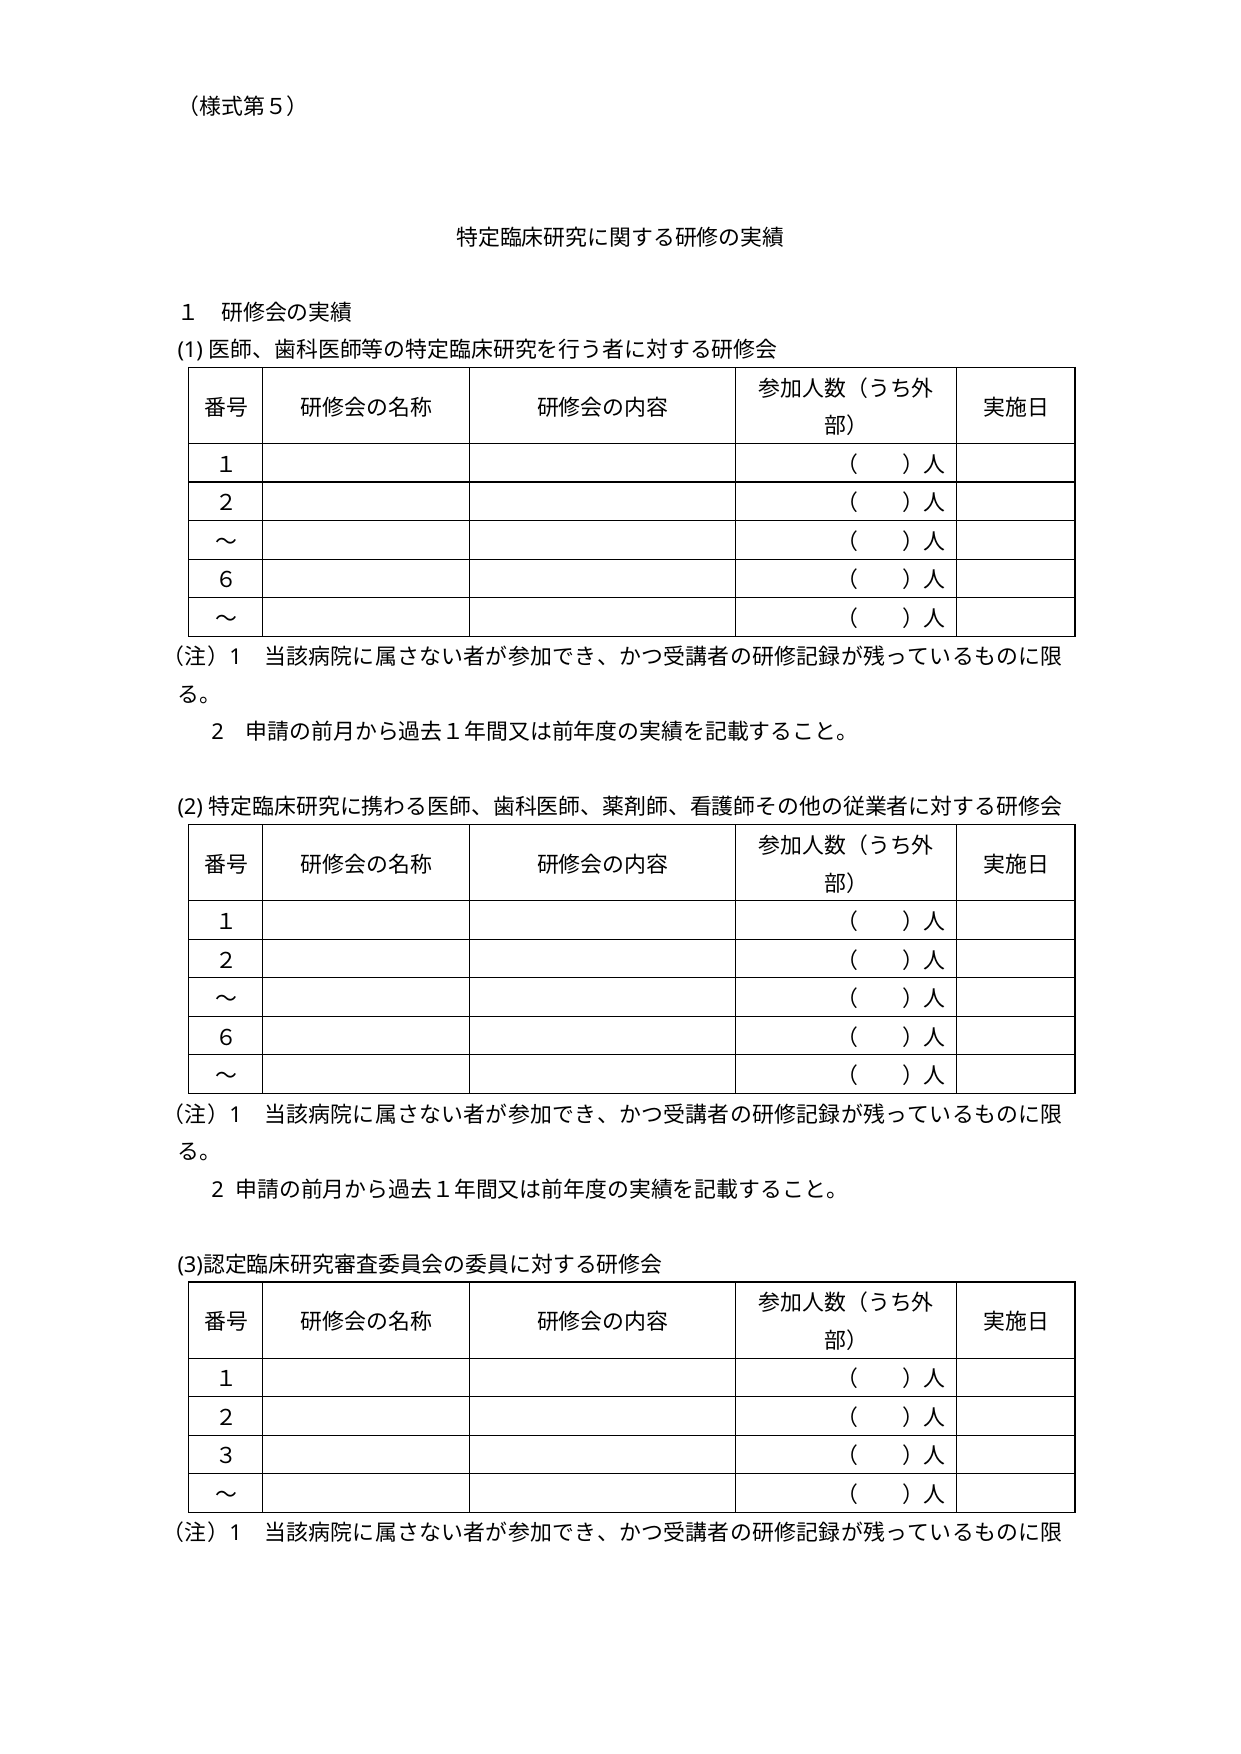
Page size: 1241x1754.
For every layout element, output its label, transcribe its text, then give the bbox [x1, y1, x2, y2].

table_cell [957, 978, 1074, 1016]
table_cell [470, 483, 735, 520]
table_header 番号 [189, 368, 262, 443]
table_header 研修会の名称 [263, 368, 469, 443]
table_cell ２ [189, 483, 262, 520]
table_cell [263, 901, 469, 939]
table_cell [470, 521, 735, 558]
table_header 研修会の名称 [263, 1283, 469, 1357]
text 2 申請の前月から過去１年間又は前年度の実績を記載すること。 [162, 1169, 1063, 1206]
table_cell [263, 940, 469, 977]
table_cell [263, 1474, 469, 1512]
table_cell [470, 1017, 735, 1054]
table_cell [957, 1017, 1074, 1054]
table_cell ～ [189, 1474, 262, 1512]
text (3)認定臨床研究審査委員会の委員に対する研修会 [177, 1244, 1063, 1281]
table_cell ６ [189, 560, 262, 597]
table_cell （ ）人 [736, 978, 956, 1016]
table_header 番号 [189, 825, 262, 900]
table_cell （ ）人 [736, 1017, 956, 1054]
table_cell [957, 444, 1074, 481]
table_cell [263, 1397, 469, 1434]
table_cell （ ）人 [736, 1397, 956, 1434]
table_cell １ [189, 901, 262, 939]
table_cell [957, 1436, 1074, 1473]
table_cell ３ [189, 1436, 262, 1473]
table_cell （ ）人 [736, 940, 956, 977]
table_cell ～ [189, 521, 262, 558]
table_cell [470, 1359, 735, 1396]
table_cell [470, 978, 735, 1016]
table_cell [263, 444, 469, 481]
text 特定臨床研究に関する研修の実績 [177, 217, 1063, 254]
table_cell ～ [189, 978, 262, 1016]
table_cell （ ）人 [736, 901, 956, 939]
table_cell [957, 521, 1074, 558]
text 2 申請の前月から過去１年間又は前年度の実績を記載すること。 [162, 712, 1063, 749]
text １ 研修会の実績 [177, 292, 1063, 329]
table_cell [470, 1397, 735, 1434]
table_cell [263, 978, 469, 1016]
table_cell [263, 1055, 469, 1093]
table_cell [470, 560, 735, 597]
table_cell （ ）人 [736, 521, 956, 558]
table_cell [263, 1017, 469, 1054]
table_cell １ [189, 444, 262, 481]
table_cell [957, 560, 1074, 597]
table_header 研修会の内容 [470, 1283, 735, 1357]
table_cell [263, 521, 469, 558]
table_cell [470, 1436, 735, 1473]
table_cell ２ [189, 940, 262, 977]
table_cell [957, 598, 1074, 636]
table_header 研修会の内容 [470, 368, 735, 443]
table_cell １ [189, 1359, 262, 1396]
text （注）1 当該病院に属さない者が参加でき、かつ受講者の研修記録が残っているものに限る。 [162, 1094, 1063, 1169]
table_cell （ ）人 [736, 1055, 956, 1093]
table_cell [263, 1359, 469, 1396]
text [162, 1513, 1063, 1550]
table_cell [957, 940, 1074, 977]
table_header 研修会の内容 [470, 825, 735, 900]
table_cell ～ [189, 598, 262, 636]
table_cell [957, 1055, 1074, 1093]
table_cell [957, 1474, 1074, 1512]
table_cell [957, 1397, 1074, 1434]
table_header 番号 [189, 1283, 262, 1357]
table_cell （ ）人 [736, 598, 956, 636]
table_cell [957, 1359, 1074, 1396]
table_cell ２ [189, 1397, 262, 1434]
table_cell [470, 1474, 735, 1512]
table_header 研修会の名称 [263, 825, 469, 900]
table_cell [957, 483, 1074, 520]
table_cell [470, 444, 735, 481]
text (2) 特定臨床研究に携わる医師、歯科医師、薬剤師、看護師その他の従業者に対する研修会 [177, 787, 1063, 824]
table_cell （ ）人 [736, 483, 956, 520]
table_cell （ ）人 [736, 1436, 956, 1473]
table_cell [470, 940, 735, 977]
table_header 参加人数（うち外部） [736, 1283, 956, 1357]
table_cell ６ [189, 1017, 262, 1054]
table_cell （ ）人 [736, 1474, 956, 1512]
text (1) 医師、歯科医師等の特定臨床研究を行う者に対する研修会 [177, 329, 1063, 367]
table_header 参加人数（うち外部） [736, 368, 956, 443]
table_cell [957, 901, 1074, 939]
table_header 実施日 [957, 368, 1074, 443]
table_cell （ ）人 [736, 560, 956, 597]
table_cell [263, 560, 469, 597]
table_header 実施日 [957, 825, 1074, 900]
table_cell [263, 1436, 469, 1473]
table_cell （ ）人 [736, 444, 956, 481]
table_cell [470, 1055, 735, 1093]
table_header 実施日 [957, 1283, 1074, 1357]
table_cell ～ [189, 1055, 262, 1093]
table_cell [470, 598, 735, 636]
text （注）1 当該病院に属さない者が参加でき、かつ受講者の研修記録が残っているものに限る。 [162, 637, 1063, 712]
table_header 参加人数（うち外部） [736, 825, 956, 900]
table_cell （ ）人 [736, 1359, 956, 1396]
table_cell [263, 483, 469, 520]
table_cell [263, 598, 469, 636]
table_cell [470, 901, 735, 939]
